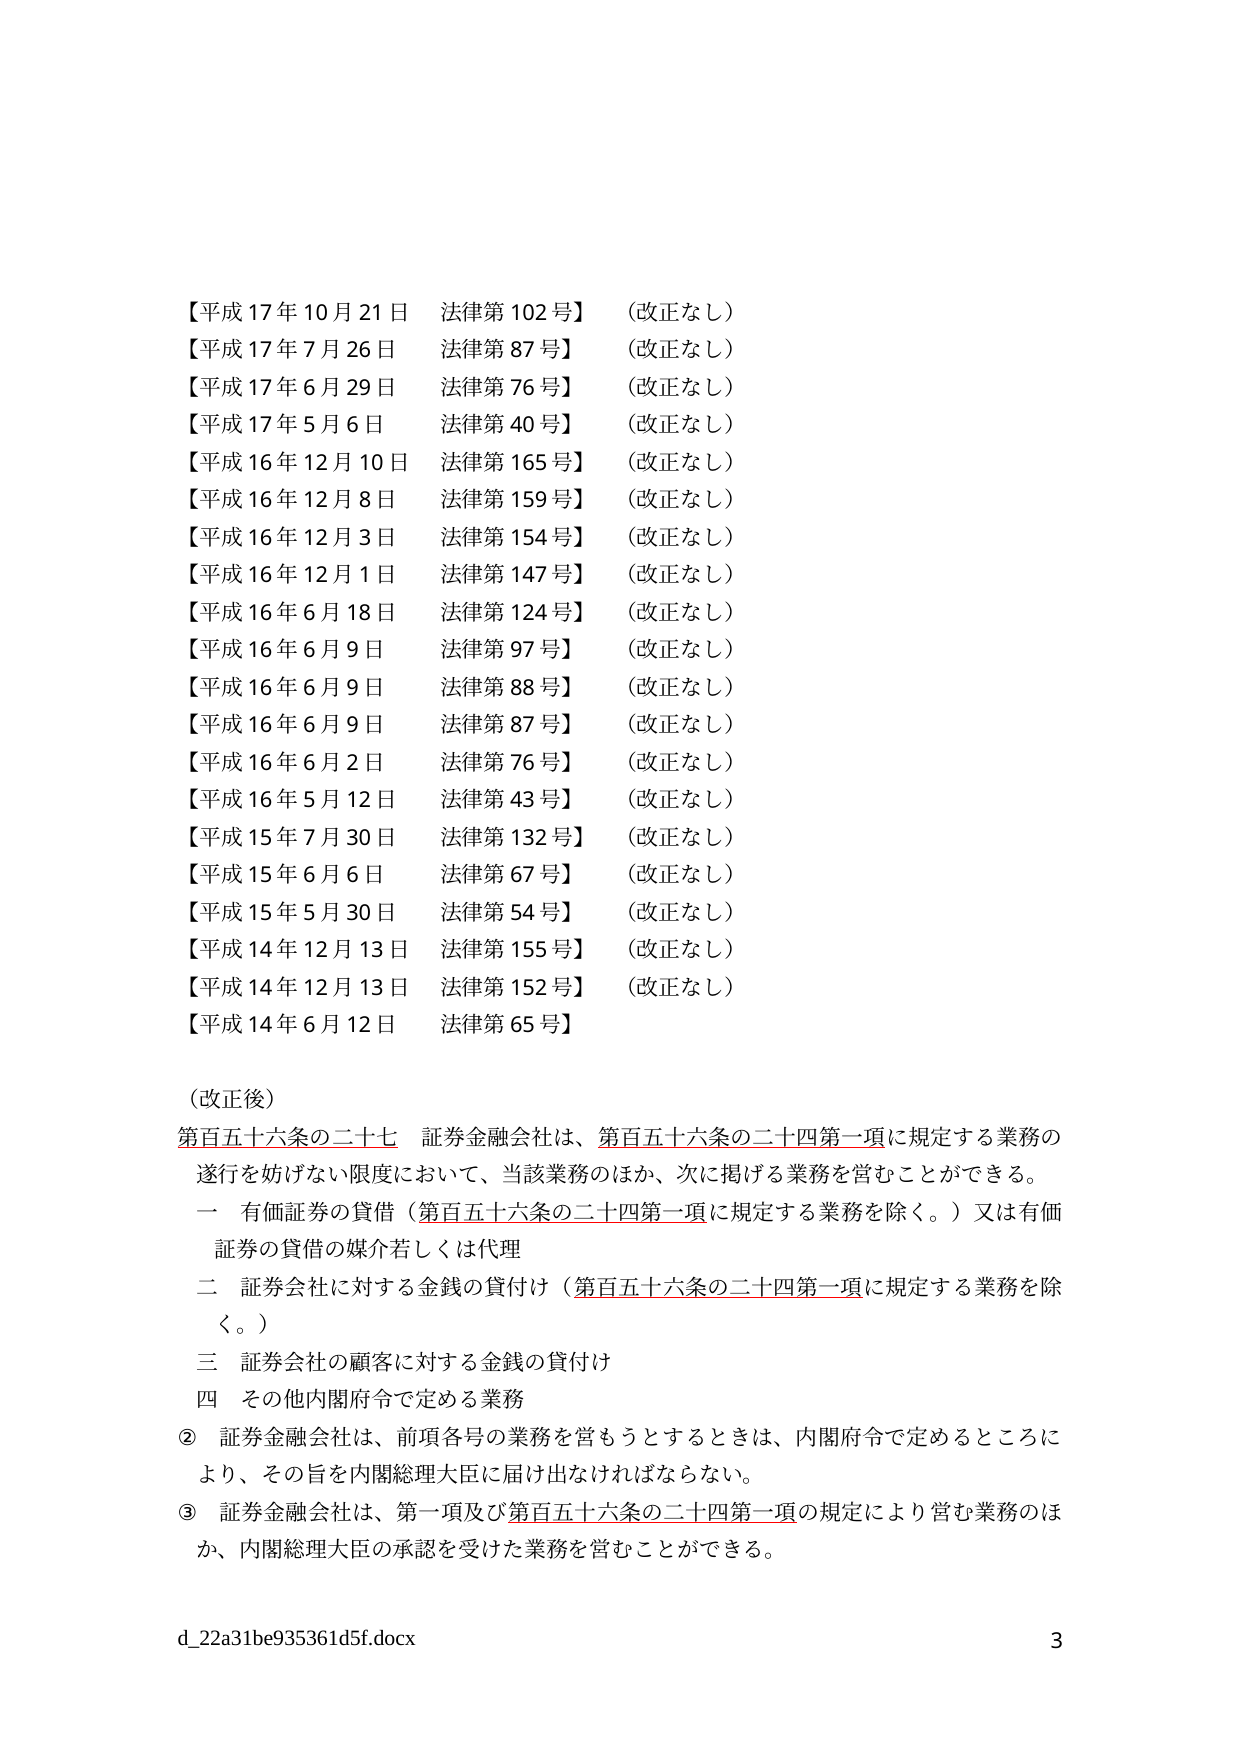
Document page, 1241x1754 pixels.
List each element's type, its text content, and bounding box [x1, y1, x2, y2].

text 【平成14年12月13日 法律第155号】 （改正なし） [177, 929, 1063, 967]
text 【平成14年6月12日 法律第65号】 [177, 1004, 1063, 1042]
text 【平成16年12月8日 法律第159号】 （改正なし） [177, 479, 1063, 517]
text ② 証券金融会社は、前項各号の業務を営もうとするときは、内閣府令で定めるところにより、その旨を内閣総理大臣に届け出なければならない。 [177, 1417, 1063, 1492]
text 【平成15年5月30日 法律第54号】 （改正なし） [177, 892, 1063, 929]
text 【平成17年6月29日 法律第76号】 （改正なし） [177, 367, 1063, 404]
text 【平成16年6月2日 法律第76号】 （改正なし） [177, 742, 1063, 779]
text （改正後） [177, 1079, 1063, 1117]
text 【平成15年7月30日 法律第132号】 （改正なし） [177, 817, 1063, 854]
text 四 その他内閣府令で定める業務 [196, 1379, 1063, 1417]
text 【平成16年6月18日 法律第124号】 （改正なし） [177, 592, 1063, 629]
text 【平成16年12月10日 法律第165号】 （改正なし） [177, 442, 1063, 479]
text 【平成16年6月9日 法律第88号】 （改正なし） [177, 667, 1063, 704]
text 【平成14年12月13日 法律第152号】 （改正なし） [177, 967, 1063, 1004]
text 一 有価証券の貸借（第百五十六条の二十四第一項に規定する業務を除く。）又は有価証券の貸借の媒介若しくは代理 [196, 1192, 1063, 1267]
text 三 証券会社の顧客に対する金銭の貸付け [196, 1342, 1063, 1379]
text ③ 証券金融会社は、第一項及び第百五十六条の二十四第一項の規定により営む業務のほか、内閣総理大臣の承認を受けた業務を営むことができる。 [177, 1492, 1063, 1567]
text 【平成16年12月1日 法律第147号】 （改正なし） [177, 554, 1063, 592]
text 【平成16年12月3日 法律第154号】 （改正なし） [177, 517, 1063, 554]
text 二 証券会社に対する金銭の貸付け（第百五十六条の二十四第一項に規定する業務を除く。） [196, 1267, 1063, 1342]
text 【平成17年5月6日 法律第40号】 （改正なし） [177, 404, 1063, 442]
text 【平成17年7月26日 法律第87号】 （改正なし） [177, 329, 1063, 367]
text 第百五十六条の二十七 証券金融会社は、第百五十六条の二十四第一項に規定する業務の遂行を妨げない限度において、当該業務のほか、次に掲げる業務を営むことができる。 [177, 1117, 1063, 1192]
text 【平成15年6月6日 法律第67号】 （改正なし） [177, 854, 1063, 892]
text 【平成17年10月21日 法律第102号】 （改正なし） [177, 292, 1063, 329]
text 【平成16年6月9日 法律第87号】 （改正なし） [177, 704, 1063, 742]
text 【平成16年5月12日 法律第43号】 （改正なし） [177, 779, 1063, 817]
text 【平成16年6月9日 法律第97号】 （改正なし） [177, 629, 1063, 667]
